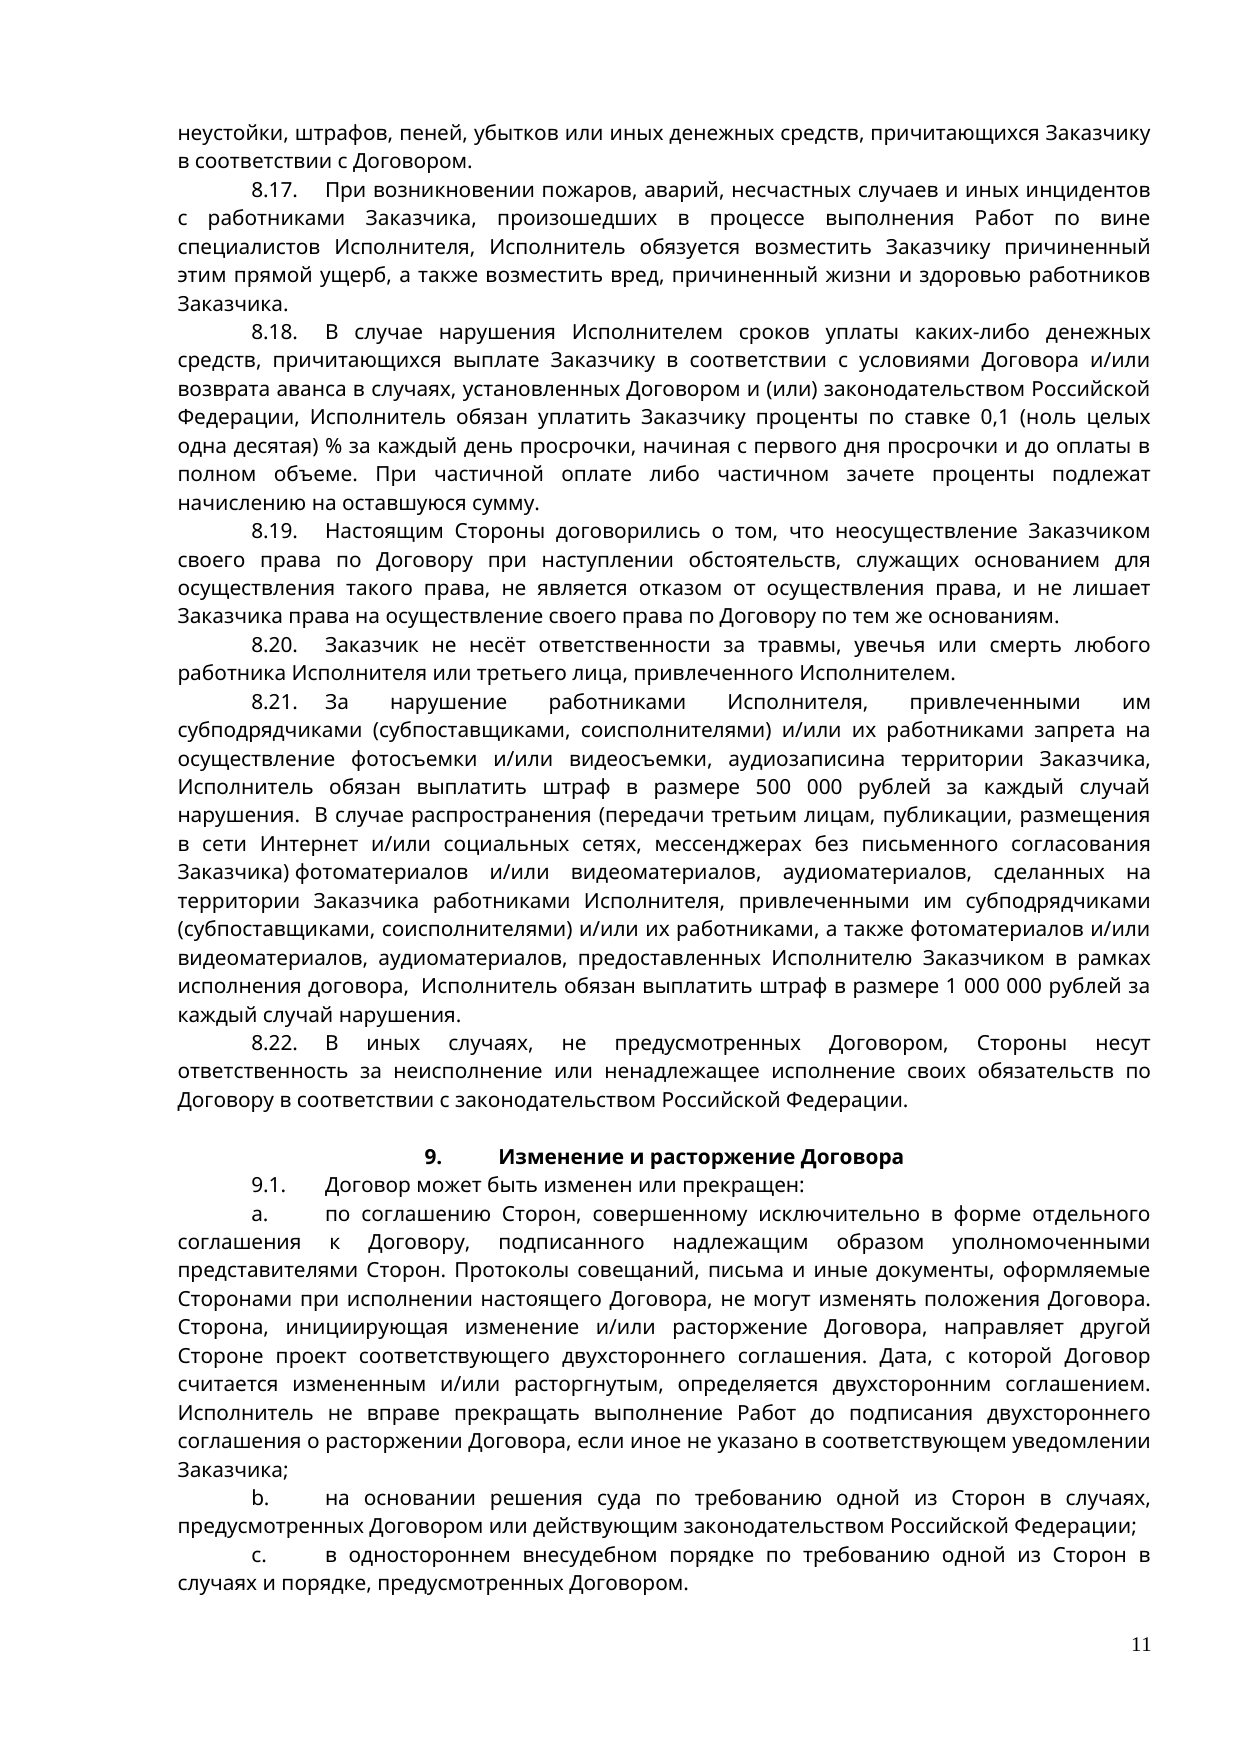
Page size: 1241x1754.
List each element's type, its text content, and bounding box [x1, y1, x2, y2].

list В иных случаях, не предусмотренных Договором, Стороны несут ответственность за неисполнение или ненадлежащее исполнение своих обязательств по Договору в соответствии с законодательством Российской Федерации. [177, 1028, 1152, 1113]
list За нарушение работниками Исполнителя, привлеченными им субподрядчиками (субпоставщиками, соисполнителями) и/или их работниками запрета на осуществление фотосъемки и/или видеосъемки, аудиозаписина территории Заказчика, Исполнитель обязан выплатить штраф в размере 500 000 рублей за каждый случай нарушения. В случае распространения (передачи третьим лицам, публикации, размещения в сети Интернет и/или социальных сетях, мессенджерах без письменного согласования Заказчика) фотоматериалов и/или видеоматериалов, аудиоматериалов, сделанных на территории Заказчика работниками Исполнителя, привлеченными им субподрядчиками (субпоставщиками, соисполнителями) и/или их работниками, а также фотоматериалов и/или видеоматериалов, аудиоматериалов, предоставленных Исполнителю Заказчиком в рамках исполнения договора, Исполнитель обязан выплатить штраф в размере 1 000 000 рублей за каждый случай нарушения. [177, 687, 1152, 1028]
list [177, 118, 1152, 175]
list В случае нарушения Исполнителем сроков уплаты каких-либо денежных средств, причитающихся выплате Заказчику в соответствии с условиями Договора и/или возврата аванса в случаях, установленных Договором и (или) законодательством Российской Федерации, Исполнитель обязан уплатить Заказчику проценты по ставке 0,1 (ноль целых одна десятая) % за каждый день просрочки, начиная с первого дня просрочки и до оплаты в полном объеме. При частичной оплате либо частичном зачете проценты подлежат начислению на оставшуюся сумму. [177, 317, 1152, 516]
list Настоящим Стороны договорились о том, что неосуществление Заказчиком своего права по Договору при наступлении обстоятельств, служащих основанием для осуществления такого права, не является отказом от осуществления права, и не лишает Заказчика права на осуществление своего права по Договору по тем же основаниям. [177, 516, 1152, 630]
list на основании решения суда по требованию одной из Сторон в случаях, предусмотренных Договором или действующим законодательством Российской Федерации; [177, 1483, 1152, 1540]
list Изменение и расторжение Договора [177, 1142, 1152, 1170]
list по соглашению Сторон, совершенному исключительно в форме отдельного соглашения к Договору, подписанного надлежащим образом уполномоченными представителями Сторон. Протоколы совещаний, письма и иные документы, оформляемые Сторонами при исполнении настоящего Договора, не могут изменять положения Договора. Сторона, инициирующая изменение и/или расторжение Договора, направляет другой Стороне проект соответствующего двухстороннего соглашения. Дата, с которой Договор считается измененным и/или расторгнутым, определяется двухсторонним соглашением. Исполнитель не вправе прекращать выполнение Работ до подписания двухстороннего соглашения о расторжении Договора, если иное не указано в соответствующем уведомлении Заказчика; [177, 1199, 1152, 1483]
list При возникновении пожаров, аварий, несчастных случаев и иных инцидентов с работниками Заказчика, произошедших в процессе выполнения Работ по вине специалистов Исполнителя, Исполнитель обязуется возместить Заказчику причиненный этим прямой ущерб, а также возместить вред, причиненный жизни и здоровью работников Заказчика. [177, 175, 1152, 317]
list Договор может быть изменен или прекращен: [177, 1170, 1152, 1199]
list Заказчик не несёт ответственности за травмы, увечья или смерть любого работника Исполнителя или третьего лица, привлеченного Исполнителем. [177, 630, 1152, 687]
list в одностороннем внесудебном порядке по требованию одной из Сторон в случаях и порядке, предусмотренных Договором. [177, 1540, 1152, 1597]
